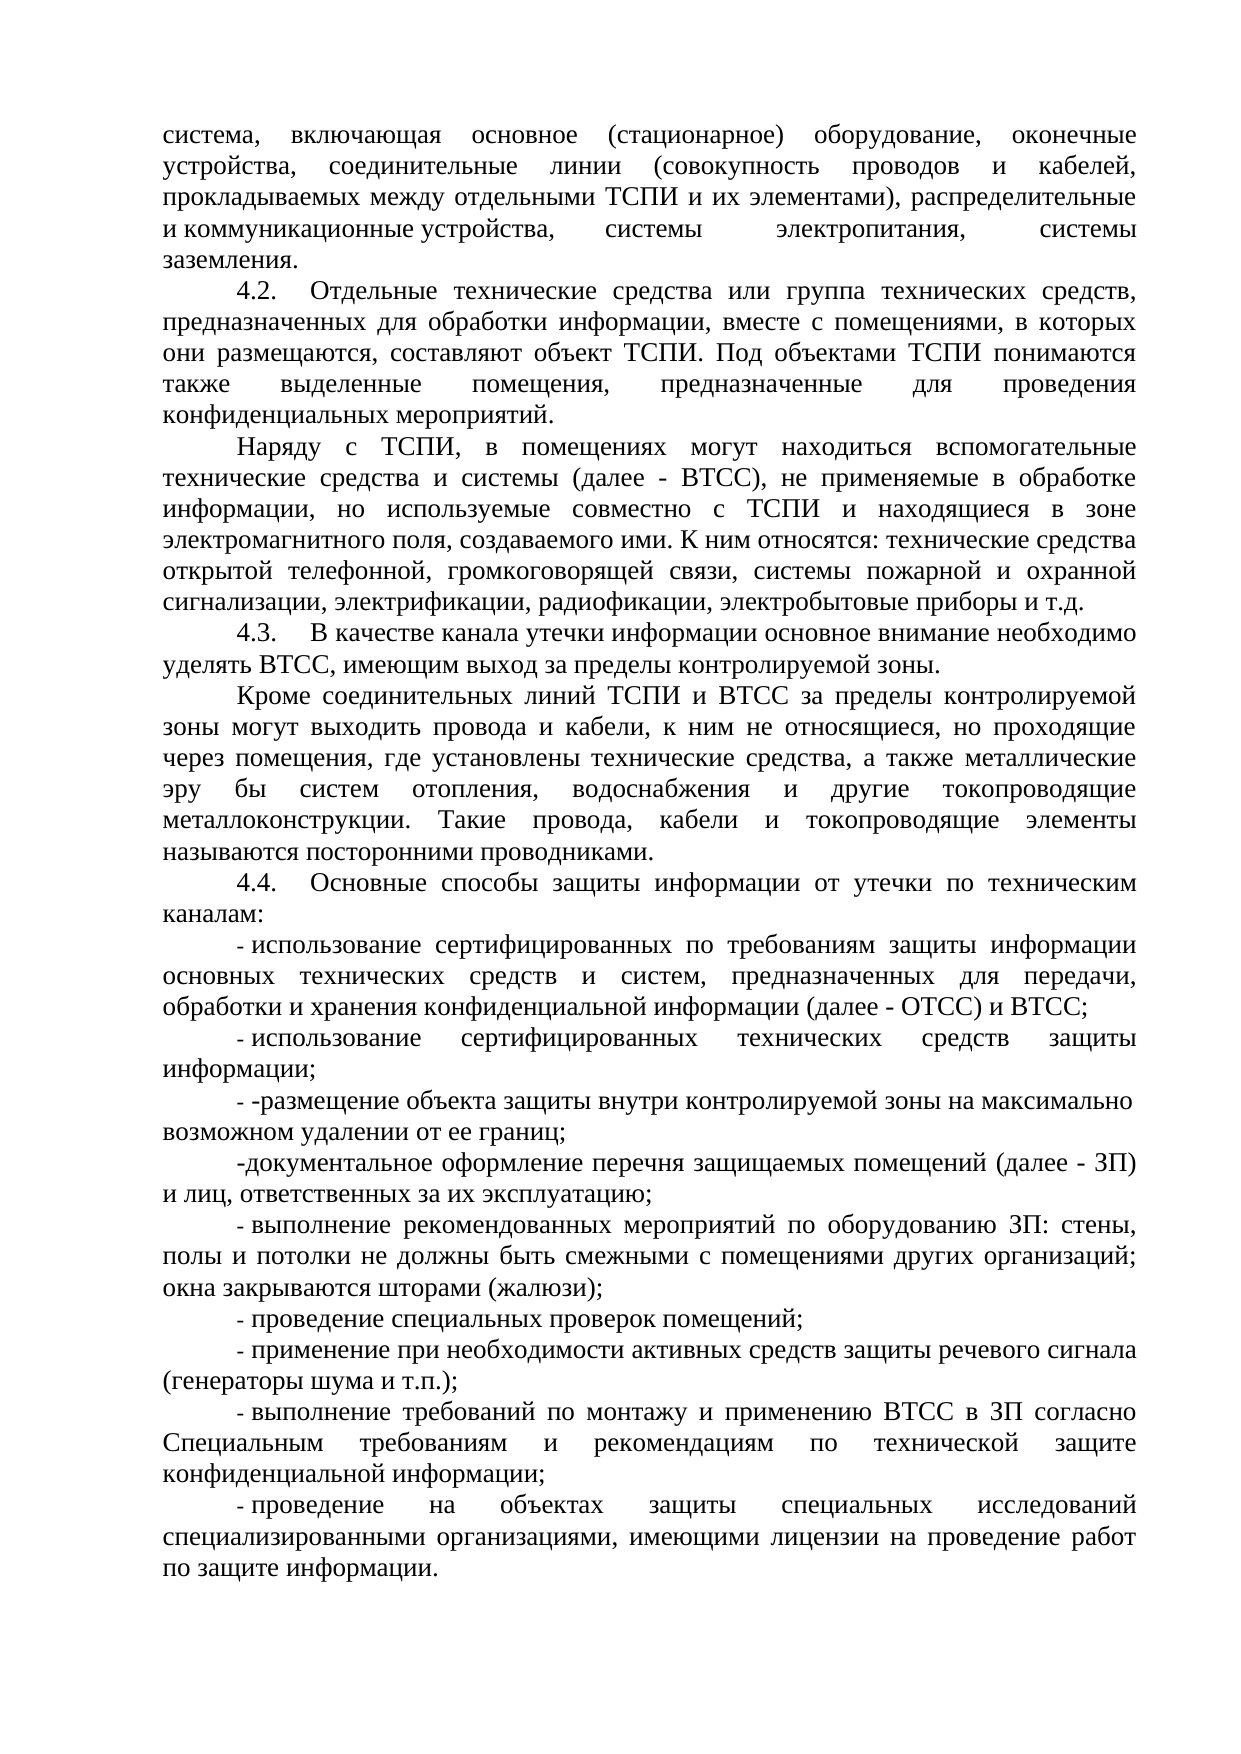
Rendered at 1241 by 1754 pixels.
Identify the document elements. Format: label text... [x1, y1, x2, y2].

text Кроме соединительных линий ТСПИ и ВТСС за пределы контролируемой зоны могут выходить провода и кабели, к ним не относящиеся, но проходящие через помещения, где установлены технические средства, а также металлические эру бы систем отопления, водоснабжения и другие токопроводящие металлоконструкции. Такие провода, кабели и токопроводящие элементы называются посторонними проводниками. [162, 679, 1138, 866]
list Основные способы защиты информации от утечки по техническим каналам: [162, 866, 1138, 928]
list -размещение объекта защиты внутри контролируемой зоны на максимально возможном удалении от ее границ; [162, 1084, 1138, 1146]
text -документальное оформление перечня защищаемых помещений (далее - ЗП) и лиц, ответственных за их эксплуатацию; [162, 1146, 1138, 1208]
list использование сертифицированных по требованиям защиты информации основных технических средств и систем, предназначенных для передачи, обработки и хранения конфиденциальной информации (далее - ОТСС) и ВТСС; [162, 928, 1138, 1021]
list В качестве канала утечки информации основное внимание необходимо уделять ВТСС, имеющим выход за пределы контролируемой зоны. [162, 617, 1138, 679]
list проведение специальных проверок помещений; [162, 1302, 1138, 1333]
text Наряду с ТСПИ, в помещениях могут находиться вспомогательные технические средства и системы (далее - ВТСС), не применяемые в обработке информации, но используемые совместно с ТСПИ и находящиеся в зоне электромагнитного поля, создаваемого ими. К ним относятся: технические средства открытой телефонной, громкоговорящей связи, системы пожарной и охранной сигнализации, электрификации, радиофикации, электробытовые приборы и т.д. [162, 430, 1138, 617]
list выполнение рекомендованных мероприятий по оборудованию ЗП: стены, полы и потолки не должны быть смежными с помещениями других организаций; окна закрываются шторами (жалюзи); [162, 1208, 1138, 1302]
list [162, 118, 1138, 274]
list проведение на объектах защиты специальных исследований специализированными организациями, имеющими лицензии на проведение работ по защите информации. [162, 1489, 1138, 1582]
list использование сертифицированных технических средств защиты информации; [162, 1021, 1138, 1084]
list Отдельные технические средства или группа технических средств, предназначенных для обработки информации, вместе с помещениями, в которых они размещаются, составляют объект ТСПИ. Под объектами ТСПИ понимаются также выделенные помещения, предназначенные для проведения конфиденциальных мероприятий. [162, 274, 1138, 430]
list выполнение требований по монтажу и применению ВТСС в ЗП согласно Специальным требованиям и рекомендациям по технической защите конфиденциальной информации; [162, 1395, 1138, 1489]
list применение при необходимости активных средств защиты речевого сигнала (генераторы шума и т.п.); [162, 1333, 1138, 1395]
